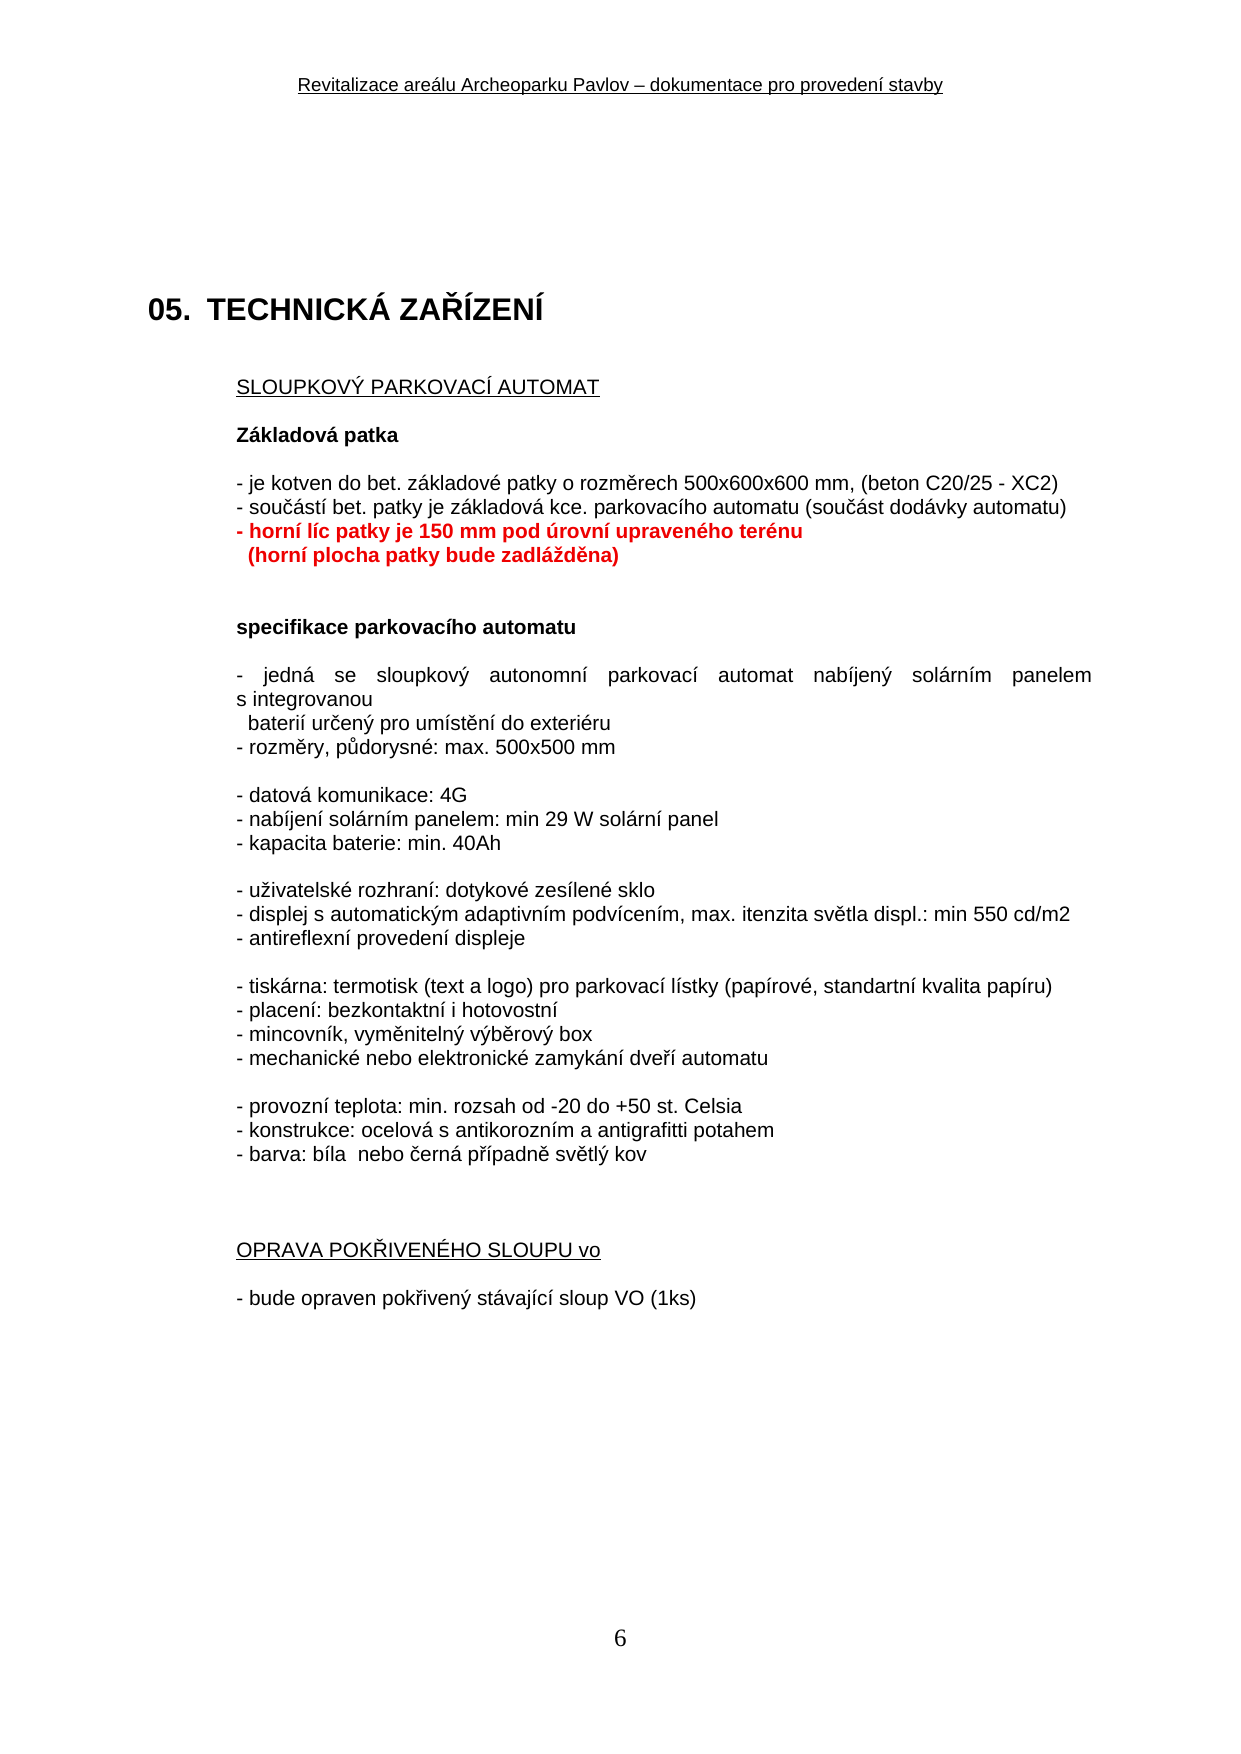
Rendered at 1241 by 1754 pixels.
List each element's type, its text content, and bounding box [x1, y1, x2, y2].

text - datová komunikace: 4G [236, 782, 1093, 806]
text specifikace parkovacího automatu [236, 615, 1093, 639]
text - tiskárna: termotisk (text a logo) pro parkovací lístky (papírové, standartní kvalita papíru) [236, 974, 1093, 998]
text - jedná se sloupkový autonomní parkovací automat nabíjený solárním panelem s integrovanou [236, 663, 1093, 711]
text - placení: bezkontaktní i hotovostní [236, 998, 1093, 1022]
text (horní plocha patky bude zadlážděna) [236, 543, 1093, 567]
text - součástí bet. patky je základová kce. parkovacího automatu (součást dodávky automatu) [236, 495, 1093, 519]
text - rozměry, půdorysné: max. 500x500 mm [236, 734, 1093, 758]
text - bude opraven pokřivený stávající sloup VO (1ks) [236, 1286, 1093, 1309]
text - horní líc patky je 150 mm pod úrovní upraveného terénu [236, 519, 1093, 543]
text - provozní teplota: min. rozsah od -20 do +50 st. Celsia [236, 1094, 1093, 1118]
text - displej s automatickým adaptivním podvícením, max. itenzita světla displ.: min 550 cd/m2 [236, 902, 1093, 926]
text - antireflexní provedení displeje [236, 926, 1093, 950]
list TECHNICKÁ ZAŘÍZENÍ [148, 291, 1093, 327]
text - uživatelské rozhraní: dotykové zesílené sklo [236, 878, 1093, 902]
text - je kotven do bet. základové patky o rozměrech 500x600x600 mm, (beton C20/25 - XC2) [236, 471, 1093, 495]
text Základová patka [236, 423, 1093, 447]
text baterií určený pro umístění do exteriéru [236, 711, 1093, 734]
text - barva: bíla nebo černá případně světlý kov [236, 1142, 1093, 1166]
text - nabíjení solárním panelem: min 29 W solární panel [236, 806, 1093, 830]
text OPRAVA POKŘIVENÉHO SLOUPU vo [236, 1238, 1093, 1262]
text - kapacita baterie: min. 40Ah [236, 830, 1093, 854]
text SLOUPKOVÝ PARKOVACÍ AUTOMAT [236, 375, 1093, 399]
text - konstrukce: ocelová s antikorozním a antigrafitti potahem [236, 1118, 1093, 1142]
text - mechanické nebo elektronické zamykání dveří automatu [236, 1046, 1093, 1070]
text - mincovník, vyměnitelný výběrový box [236, 1022, 1093, 1046]
